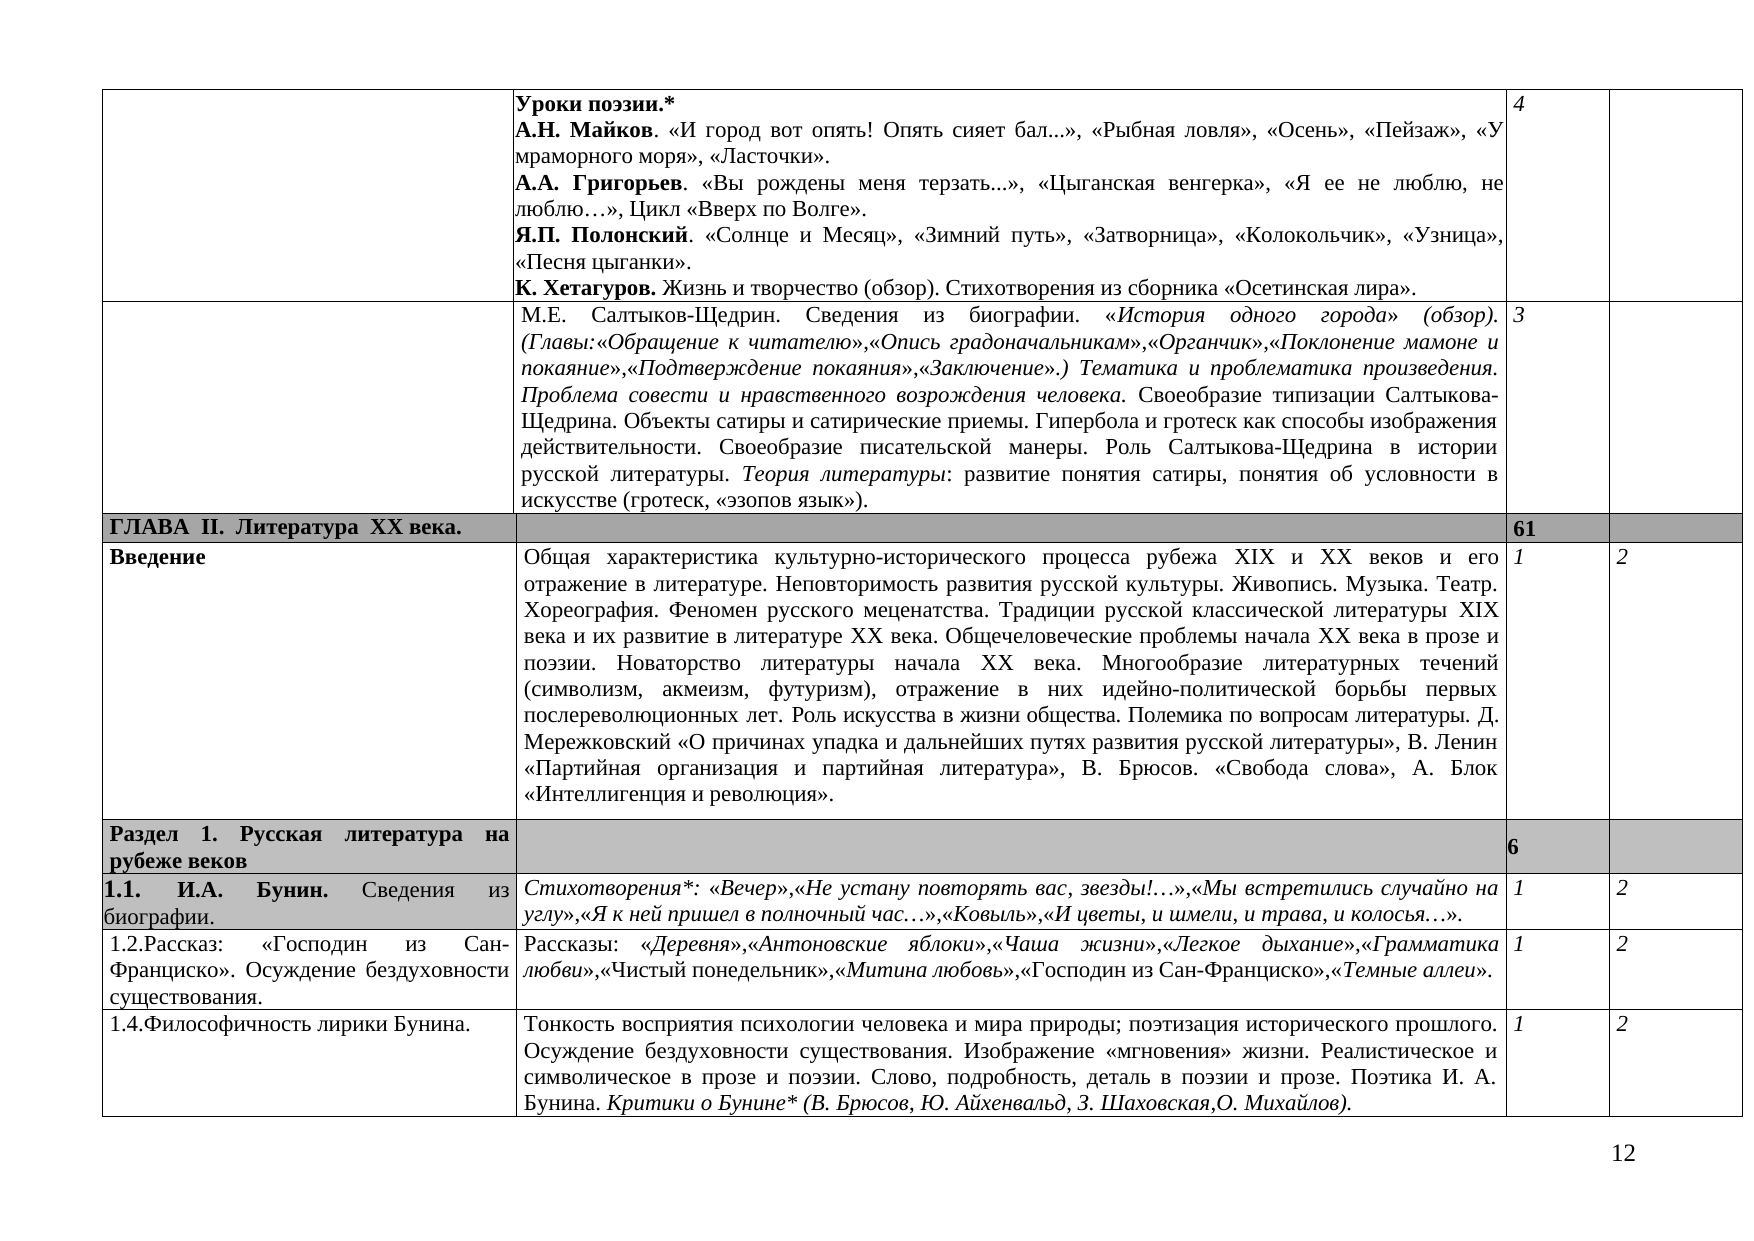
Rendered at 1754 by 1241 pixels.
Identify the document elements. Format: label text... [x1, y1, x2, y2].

table_cell [1610, 302, 1742, 512]
table_cell Общая характеристика культурно-исторического процесса рубежа XIX и XX веков и его отражение в литературе. Неповторимость развития русской культуры. Живопись. Музыка. Театр. Хореография. Феномен русского меценатства. Традиции русской классической литературы XIX века и их развитие в литературе XX века. Общечеловеческие проблемы начала XX века в прозе и поэзии. Новаторство литературы начала XX века. Многообразие литературных течений (символизм, акмеизм, футуризм), отражение в них идейно-политической борьбы первых послереволюционных лет. Роль искусства в жизни общества. Полемика по вопросам литературы. Д. Мережковский «О причинах упадка и дальнейших путях развития русской литературы», В. Ленин «Партийная организация и партийная литература», В. Брюсов. «Свобода слова», А. Блок «Интеллигенция и революция». [517, 543, 1506, 819]
table_cell М.Е. Салтыков-Щедрин. Сведения из биографии. «История одного города» (обзор). (Главы:«Обращение к читателю»,«Опись градоначальникам»,«Органчик»,«Поклонение мамоне и покаяние»,«Подтверждение покаяния»,«Заключение».) Тематика и проблематика произведения. Проблема совести и нравственного возрождения человека. Своеобразие типизации Салтыкова-Щедрина. Объекты сатиры и сатирические приемы. Гипербола и гротеск как способы изображения действительности. Своеобразие писательской манеры. Роль Салтыкова-Щедрина в истории русской литературы. Теория литературы: развитие понятия сатиры, понятия об условности в искусстве (гротеск, «эзопов язык»). [514, 302, 1506, 512]
table_cell [1610, 514, 1742, 542]
table_cell 1 [1507, 874, 1609, 929]
table_cell 6 [1507, 820, 1609, 873]
table_cell 1 [1507, 1010, 1609, 1116]
table_cell [1610, 90, 1742, 301]
table_cell 4 [1507, 90, 1609, 301]
table_cell [103, 90, 513, 301]
table_cell 2 [1610, 1010, 1742, 1116]
table_cell Раздел 1. Русская литература на рубеже веков [103, 820, 516, 873]
table_cell 1 [1507, 543, 1609, 819]
table_cell Тонкость восприятия психологии человека и мира природы; поэтизация исторического прошлого. Осуждение бездуховности существования. Изображение «мгновения» жизни. Реалистическое и символическое в прозе и поэзии. Слово, подробность, деталь в поэзии и прозе. Поэтика И. А. Бунина. Критики о Бунине* (В. Брюсов, Ю. Айхенвальд, З. Шаховская,О. Михайлов). [517, 1010, 1506, 1116]
table_cell [517, 820, 1506, 873]
table_cell ГЛАВА II. Литература ХХ века. [103, 514, 516, 542]
table_cell Уроки поэзии.* А.Н. Майков. «И город вот опять! Опять сияет бал...», «Рыбная ловля», «Осень», «Пейзаж», «У мраморного моря», «Ласточки». А.А. Григорьев. «Вы рождены меня терзать...», «Цыганская венгерка», «Я ее не люблю, не люблю…», Цикл «Вверх по Волге». Я.П. Полонский. «Солнце и Месяц», «Зимний путь», «Затворница», «Колокольчик», «Узница», «Песня цыганки». К. Хетагуров. Жизнь и творчество (обзор). Стихотворения из сборника «Осетинская лира». [514, 90, 1506, 301]
table_cell 1.4.Философичность лирики Бунина. [103, 1010, 516, 1116]
table_cell 1 [1507, 930, 1609, 1009]
table_cell 1.2.Рассказ: «Господин из Сан-Франциско». Осуждение бездуховности существования. [103, 930, 516, 1009]
table_cell 61 [1507, 514, 1609, 542]
table_cell [1610, 820, 1742, 873]
table_cell Стихотворения*: «Вечер»,«Не устану повторять вас, звезды!…»,«Мы встретились случайно на углу»,«Я к ней пришел в полночный час…»,«Ковыль»,«И цветы, и шмели, и трава, и колосья…». [517, 874, 1506, 929]
table_cell [103, 302, 513, 512]
table_cell 2 [1610, 543, 1742, 819]
table_cell 3 [1507, 302, 1609, 512]
table_cell 2 [1610, 930, 1742, 1009]
table_cell 2 [1610, 874, 1742, 929]
table_cell И.А. Бунин. Сведения из биографии. [103, 874, 516, 929]
table_cell Рассказы: «Деревня»,«Антоновские яблоки»,«Чаша жизни»,«Легкое дыхание»,«Грамматика любви»,«Чистый понедельник»,«Митина любовь»,«Господин из Сан-Франциско»,«Темные аллеи». [517, 930, 1506, 1009]
table_cell Введение [103, 543, 516, 819]
table_cell [517, 514, 1506, 542]
